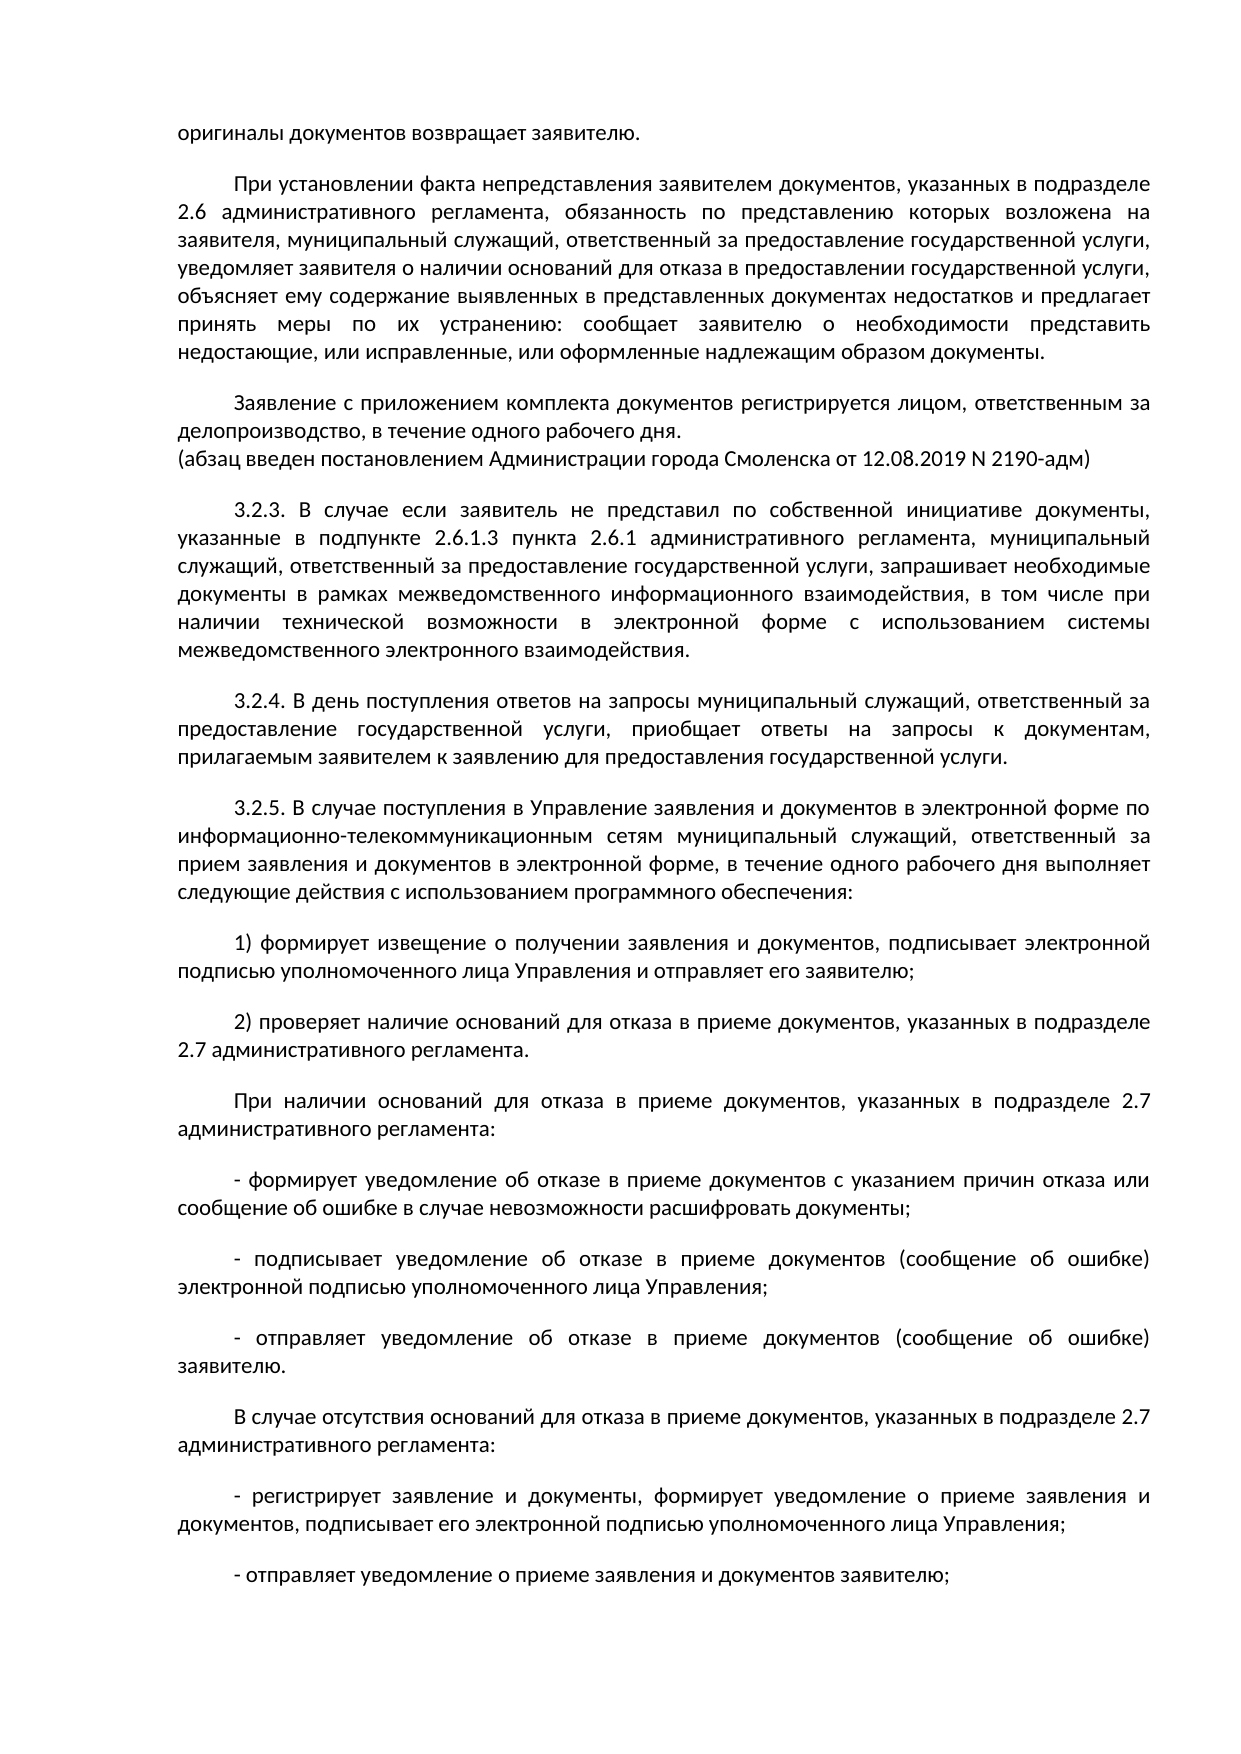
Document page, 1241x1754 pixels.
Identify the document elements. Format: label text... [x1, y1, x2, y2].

text - регистрирует заявление и документы, формирует уведомление о приеме заявления и документов, подписывает его электронной подписью уполномоченного лица Управления; [177, 1481, 1152, 1537]
text При наличии оснований для отказа в приеме документов, указанных в подразделе 2.7 административного регламента: [177, 1086, 1152, 1142]
text - формирует уведомление об отказе в приеме документов с указанием причин отказа или сообщение об ошибке в случае невозможности расшифровать документы; [177, 1165, 1152, 1221]
text Заявление с приложением комплекта документов регистрируется лицом, ответственным за делопроизводство, в течение одного рабочего дня. [177, 388, 1152, 444]
text 2) проверяет наличие оснований для отказа в приеме документов, указанных в подразделе 2.7 административного регламента. [177, 1007, 1152, 1063]
text В случае отсутствия оснований для отказа в приеме документов, указанных в подразделе 2.7 административного регламента: [177, 1402, 1152, 1458]
text 3.2.3. В случае если заявитель не представил по собственной инициативе документы, указанные в подпункте 2.6.1.3 пункта 2.6.1 административного регламента, муниципальный служащий, ответственный за предоставление государственной услуги, запрашивает необходимые документы в рамках межведомственного информационного взаимодействия, в том числе при наличии технической возможности в электронной форме с использованием системы межведомственного электронного взаимодействия. [177, 495, 1152, 663]
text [177, 118, 1152, 146]
text При установлении факта непредставления заявителем документов, указанных в подразделе 2.6 административного регламента, обязанность по представлению которых возложена на заявителя, муниципальный служащий, ответственный за предоставление государственной услуги, уведомляет заявителя о наличии оснований для отказа в предоставлении государственной услуги, объясняет ему содержание выявленных в представленных документах недостатков и предлагает принять меры по их устранению: сообщает заявителю о необходимости представить недостающие, или исправленные, или оформленные надлежащим образом документы. [177, 169, 1152, 365]
text 3.2.4. В день поступления ответов на запросы муниципальный служащий, ответственный за предоставление государственной услуги, приобщает ответы на запросы к документам, прилагаемым заявителем к заявлению для предоставления государственной услуги. [177, 686, 1152, 770]
text (абзац введен постановлением Администрации города Смоленска от 12.08.2019 N 2190-адм) [177, 444, 1152, 472]
text 1) формирует извещение о получении заявления и документов, подписывает электронной подписью уполномоченного лица Управления и отправляет его заявителю; [177, 928, 1152, 984]
text - отправляет уведомление об отказе в приеме документов (сообщение об ошибке) заявителю. [177, 1323, 1152, 1379]
text - отправляет уведомление о приеме заявления и документов заявителю; [177, 1560, 1152, 1588]
text 3.2.5. В случае поступления в Управление заявления и документов в электронной форме по информационно-телекоммуникационным сетям муниципальный служащий, ответственный за прием заявления и документов в электронной форме, в течение одного рабочего дня выполняет следующие действия с использованием программного обеспечения: [177, 793, 1152, 905]
text - подписывает уведомление об отказе в приеме документов (сообщение об ошибке) электронной подписью уполномоченного лица Управления; [177, 1244, 1152, 1300]
